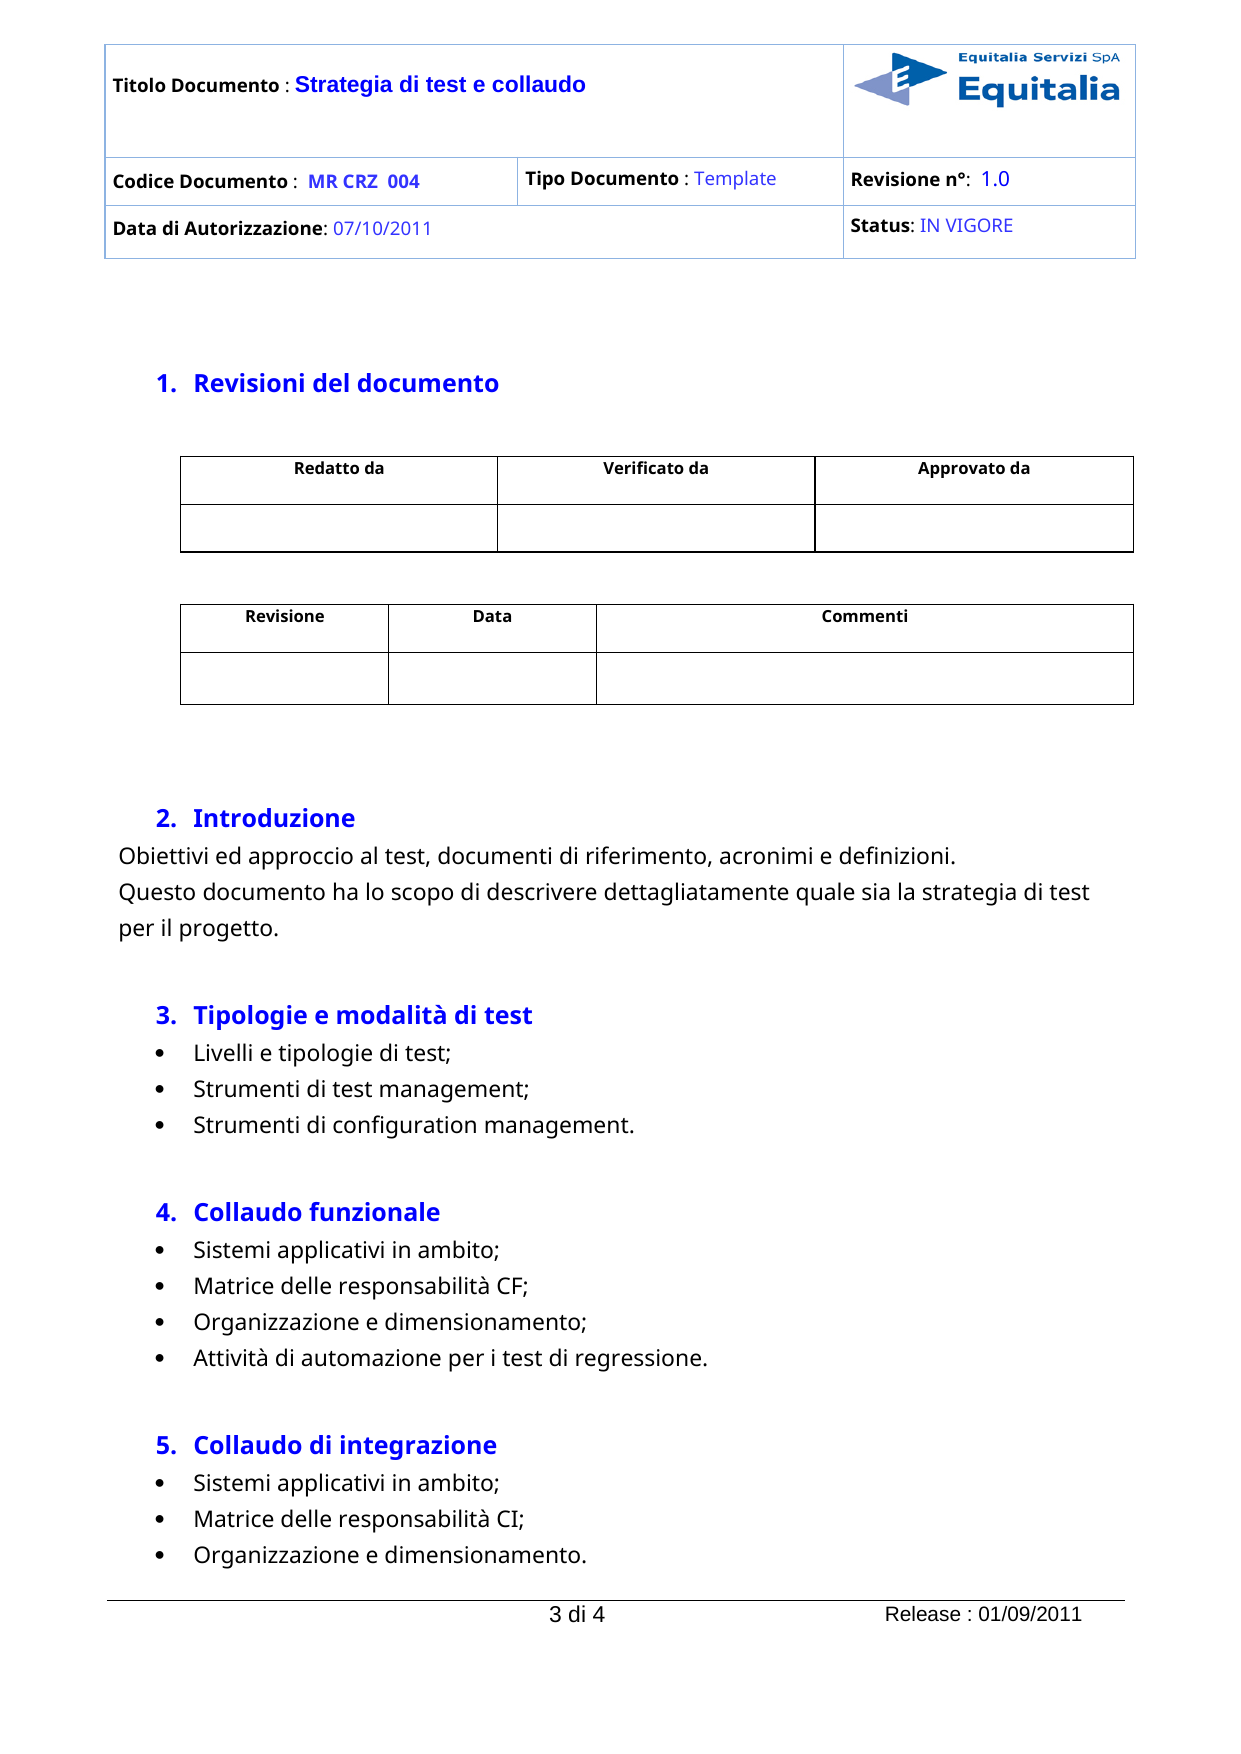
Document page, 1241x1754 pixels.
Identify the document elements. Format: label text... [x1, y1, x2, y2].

list Attività di automazione per i test di regressione. [156, 1342, 1122, 1373]
picture [850, 45, 1129, 113]
list Matrice delle responsabilità CF; [156, 1270, 1122, 1301]
table_header Verificato da [498, 457, 814, 504]
subtitle Introduzione [156, 801, 1122, 835]
list Organizzazione e dimensionamento. [156, 1539, 1122, 1570]
list Matrice delle responsabilità CI; [156, 1503, 1122, 1534]
table_cell [597, 653, 1133, 704]
subtitle Collaudo funzionale [156, 1195, 1122, 1229]
table_header Redatto da [181, 457, 497, 504]
subtitle Tipologie e modalità di test [156, 998, 1122, 1032]
table_cell [816, 505, 1133, 551]
list Livelli e tipologie di test; [156, 1037, 1122, 1068]
list Strumenti di configuration management. [156, 1109, 1122, 1140]
table_header Approvato da [816, 457, 1133, 504]
list Sistemi applicativi in ambito; [156, 1234, 1122, 1265]
table_header Revisione [181, 605, 388, 652]
list Organizzazione e dimensionamento; [156, 1306, 1122, 1337]
table_header Data [389, 605, 596, 652]
subtitle Revisioni del documento [156, 365, 1122, 399]
table_cell [181, 653, 388, 704]
list Strumenti di test management; [156, 1073, 1122, 1104]
text Questo documento ha lo scopo di descrivere dettagliatamente quale sia la strategia di test per il progetto. [118, 876, 1122, 943]
table_cell [498, 505, 814, 551]
table_cell [181, 505, 497, 551]
subtitle Collaudo di integrazione [156, 1428, 1122, 1462]
text Obiettivi ed approccio al test, documenti di riferimento, acronimi e definizioni. [118, 840, 1122, 871]
table_header Commenti [597, 605, 1133, 652]
list Sistemi applicativi in ambito; [156, 1467, 1122, 1498]
table_cell [389, 653, 596, 704]
